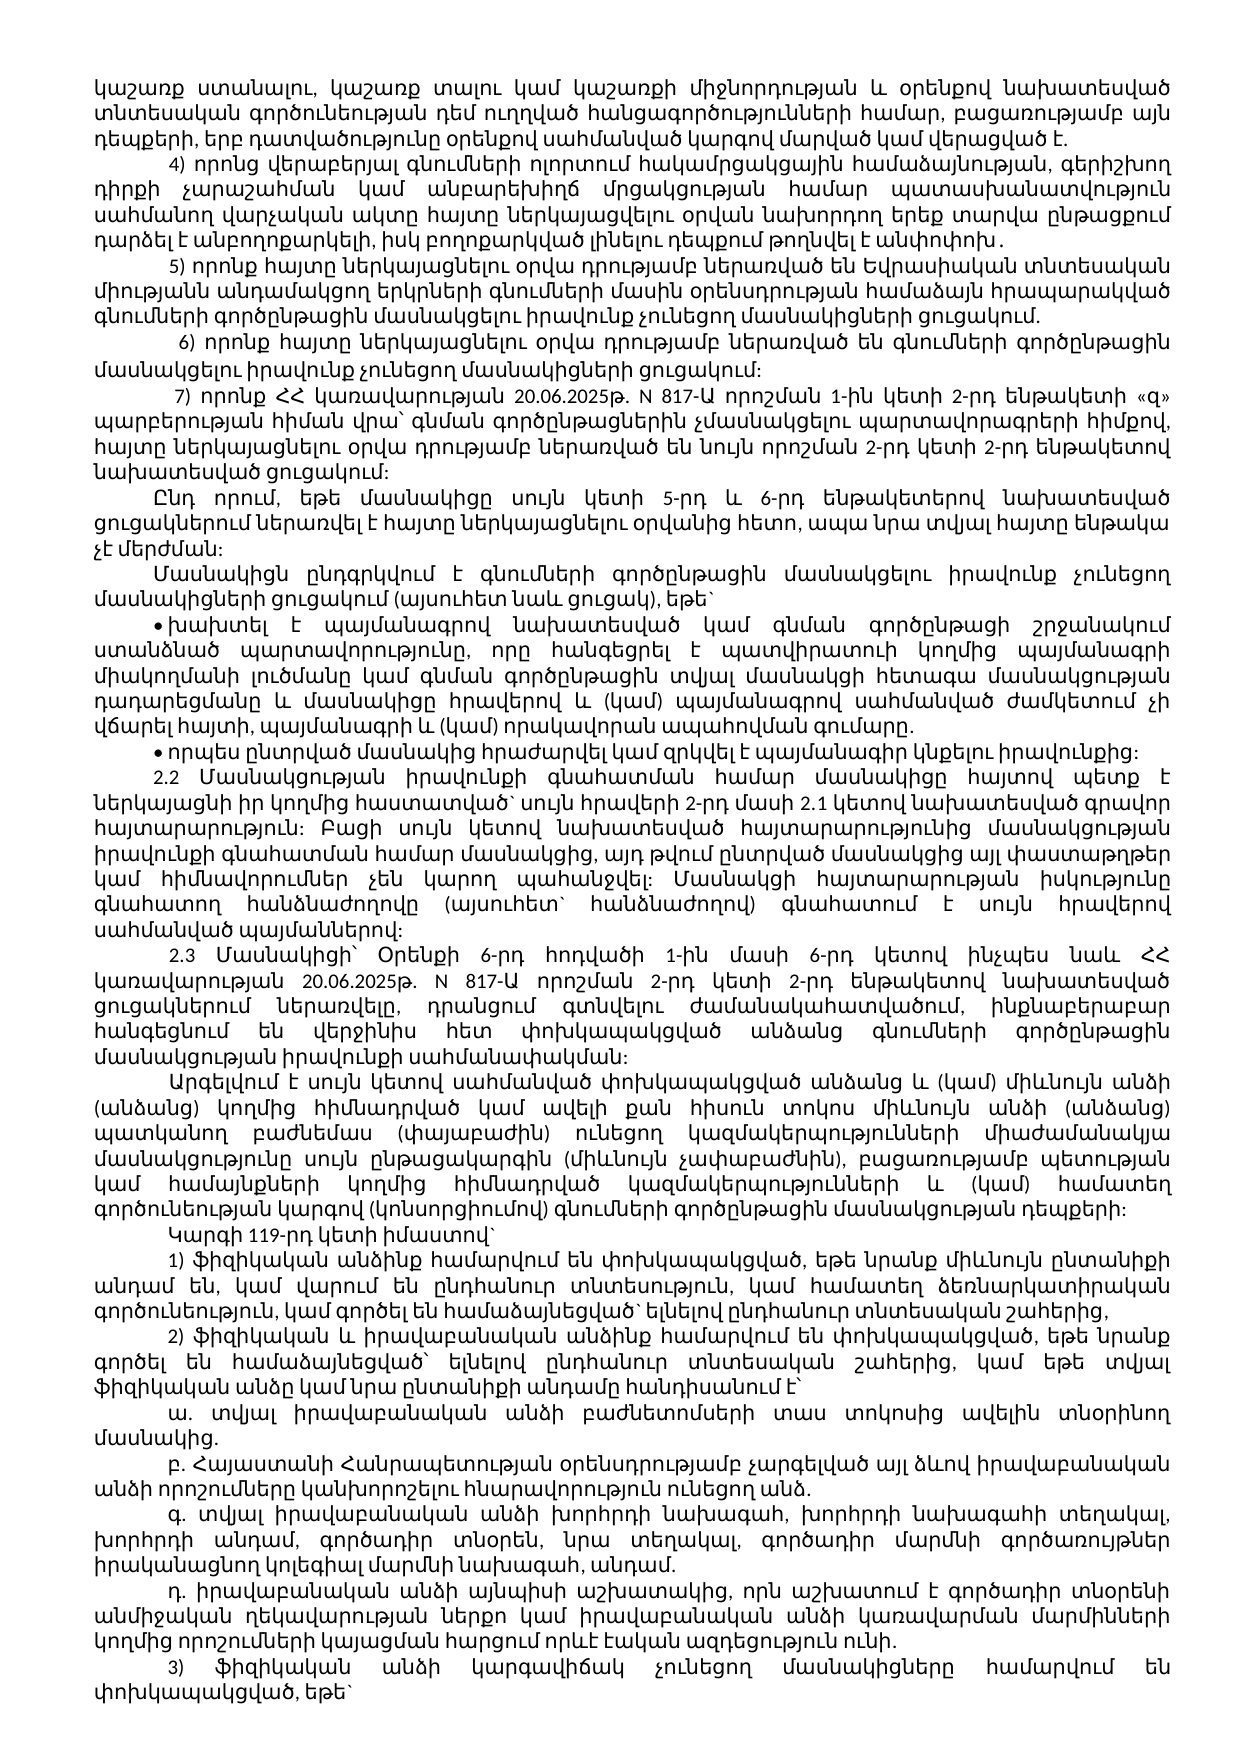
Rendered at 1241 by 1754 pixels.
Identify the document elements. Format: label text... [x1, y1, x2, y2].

text • որպես ընտրված մասնակից հրաժարվել կամ զրկվել է պայմանագիր կնքելու իրավունքից: [94, 739, 1171, 764]
text 7) որոնք ՀՀ կառավարության 20.06.2025թ. N 817-Ա որոշման 1-ին կետի 2-րդ ենթակետի «զ» պարբերության հիման վրա՝ գնման գործընթացներին չմասնակցելու պարտավորագրերի հիմքով, հայտը ներկայացնելու օրվա դրությամբ ներառված են նույն որոշման 2-րդ կետի 2-րդ ենթակետով նախատեսված ցուցակում: [94, 383, 1171, 485]
text ա. տվյալ իրավաբանական անձի բաժնետոմսերի տաս տոկոսից ավելին տնօրինող մասնակից. [94, 1400, 1171, 1451]
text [94, 75, 1171, 151]
text 6) որոնք հայտը ներկայացնելու օրվա դրությամբ ներառված են գնումների գործընթացին մասնակցելու իրավունք չունեցող մասնակիցների ցուցակում: [94, 329, 1171, 383]
text Կարգի 119-րդ կետի իմաստով` [94, 1222, 1171, 1247]
text դ. իրավաբանական անձի այնպիսի աշխատակից, որն աշխատում է գործադիր տնօրենի անմիջական ղեկավարության ներքո կամ իրավաբանական անձի կառավարման մարմինների կողմից որոշումների կայացման հարցում որևէ էական ազդեցություն ունի. [94, 1578, 1171, 1654]
text 2.2 Մասնակցության իրավունքի գնահատման համար մասնակիցը հայտով պետք է ներկայացնի իր կողմից հաստատված` սույն հրավերի 2-րդ մասի 2.1 կետով նախատեսված գրավոր հայտարարություն: Բացի սույն կետով նախատեսված հայտարարությունից մասնակցության իրավունքի գնահատման համար մասնակցից, այդ թվում ընտրված մասնակցից այլ փաստաթղթեր կամ հիմնավորումներ չեն կարող պահանջվել: Մասնակցի հայտարարության իսկությունը գնահատող հանձնաժողովը (այսուհետ` հանձնաժողով) գնահատում է սույն հրավերով սահմանված պայմաններով: [94, 764, 1171, 942]
text Արգելվում է սույն կետով սահմանված փոխկապակցված անձանց և (կամ) միևնույն անձի (անձանց) կողմից հիմնադրված կամ ավելի քան հիսուն տոկոս միևնույն անձի (անձանց) պատկանող բաժնեմաս (փայաբաժին) ունեցող կազմակերպությունների միաժամանակյա մասնակցությունը սույն ընթացակարգին (միևնույն չափաբաժնին), բացառությամբ պետության կամ համայնքների կողմից հիմնադրված կազմակերպությունների և (կամ) համատեղ գործունեության կարգով (կոնսորցիումով) գնումների գործընթացին մասնակցության դեպքերի: [94, 1069, 1171, 1222]
text 2) ֆիզիկական և իրավաբանական անձինք համարվում են փոխկապակցված, եթե նրանք գործել են համաձայնեցված՝ ելնելով ընդհանուր տնտեսական շահերից, կամ եթե տվյալ ֆիզիկական անձը կամ նրա ընտանիքի անդամը հանդիսանում է՝ [94, 1324, 1171, 1400]
text Մասնակիցն ընդգրկվում է գնումների գործընթացին մասնակցելու իրավունք չունեցող մասնակիցների ցուցակում (այսուհետ նաև ցուցակ), եթե` [94, 561, 1171, 612]
text 4) որոնց վերաբերյալ գնումների ոլորտում հակամրցակցային համաձայնության, գերիշխող դիրքի չարաշահման կամ անբարեխիղճ մրցակցության համար պատասխանատվություն սահմանող վարչական ակտը հայտը ներկայացվելու օրվան նախորդող երեք տարվա ընթացքում դարձել է անբողոքարկելի, իսկ բողոքարկված լինելու դեպքում թողնվել է անփոփոխ․ [94, 151, 1171, 253]
text 1) ֆիզիկական անձինք համարվում են փոխկապակցված, եթե նրանք միևնույն ընտանիքի անդամ են, կամ վարում են ընդհանուր տնտեսություն, կամ համատեղ ձեռնարկատիրական գործունեություն, կամ գործել են համաձայնեցված` ելնելով ընդհանուր տնտեսական շահերից, [94, 1247, 1171, 1324]
text 5) որոնք հայտը ներկայացնելու օրվա դրությամբ ներառված են Եվրասիական տնտեսական միությանն անդամակցող երկրների գնումների մասին օրենսդրության համաձայն հրապարակված գնումների գործընթացին մասնակցելու իրավունք չունեցող մասնակիցների ցուցակում. [94, 253, 1171, 329]
text 3) ֆիզիկական անձի կարգավիճակ չունեցող մասնակիցները համարվում են փոխկապակցված, եթե` [94, 1654, 1171, 1705]
text Ընդ որում, եթե մասնակիցը սույն կետի 5-րդ և 6-րդ ենթակետերով նախատեսված ցուցակներում ներառվել է հայտը ներկայացնելու օրվանից հետո, ապա նրա տվյալ հայտը ենթակա չէ մերժման: [94, 485, 1171, 561]
text • խախտել է պայմանագրով նախատեսված կամ գնման գործընթացի շրջանակում ստանձնած պարտավորությունը, որը հանգեցրել է պատվիրատուի կողմից պայմանագրի միակողմանի լուծմանը կամ գնման գործընթացին տվյալ մասնակցի հետագա մասնակցության դադարեցմանը և մասնակիցը հրավերով և (կամ) պայմանագրով սահմանված ժամկետում չի վճարել հայտի, պայմանագրի և (կամ) որակավորան ապահովման գումարը. [94, 612, 1171, 739]
text գ. տվյալ իրավաբանական անձի խորհրդի նախագահ, խորհրդի նախագահի տեղակալ, խորհրդի անդամ, գործադիր տնօրեն, նրա տեղակալ, գործադիր մարմնի գործառույթներ իրականացնող կոլեգիալ մարմնի նախագահ, անդամ. [94, 1502, 1171, 1578]
text բ. Հայաստանի Հանրապետության օրենսդրությամբ չարգելված այլ ձևով իրավաբանական անձի որոշումները կանխորոշելու հնարավորություն ունեցող անձ. [94, 1451, 1171, 1502]
text 2.3 Մասնակիցի՝ Օրենքի 6-րդ հոդվածի 1-ին մասի 6-րդ կետով ինչպես նաև ՀՀ կառավարության 20.06.2025թ. N 817-Ա որոշման 2-րդ կետի 2-րդ ենթակետով նախատեսված ցուցակներում ներառվելը, դրանցում գտնվելու ժամանակահատվածում, ինքնաբերաբար հանգեցնում են վերջինիս հետ փոխկապակցված անձանց գնումների գործընթացին մասնակցության իրավունքի սահմանափակման: [94, 942, 1171, 1069]
